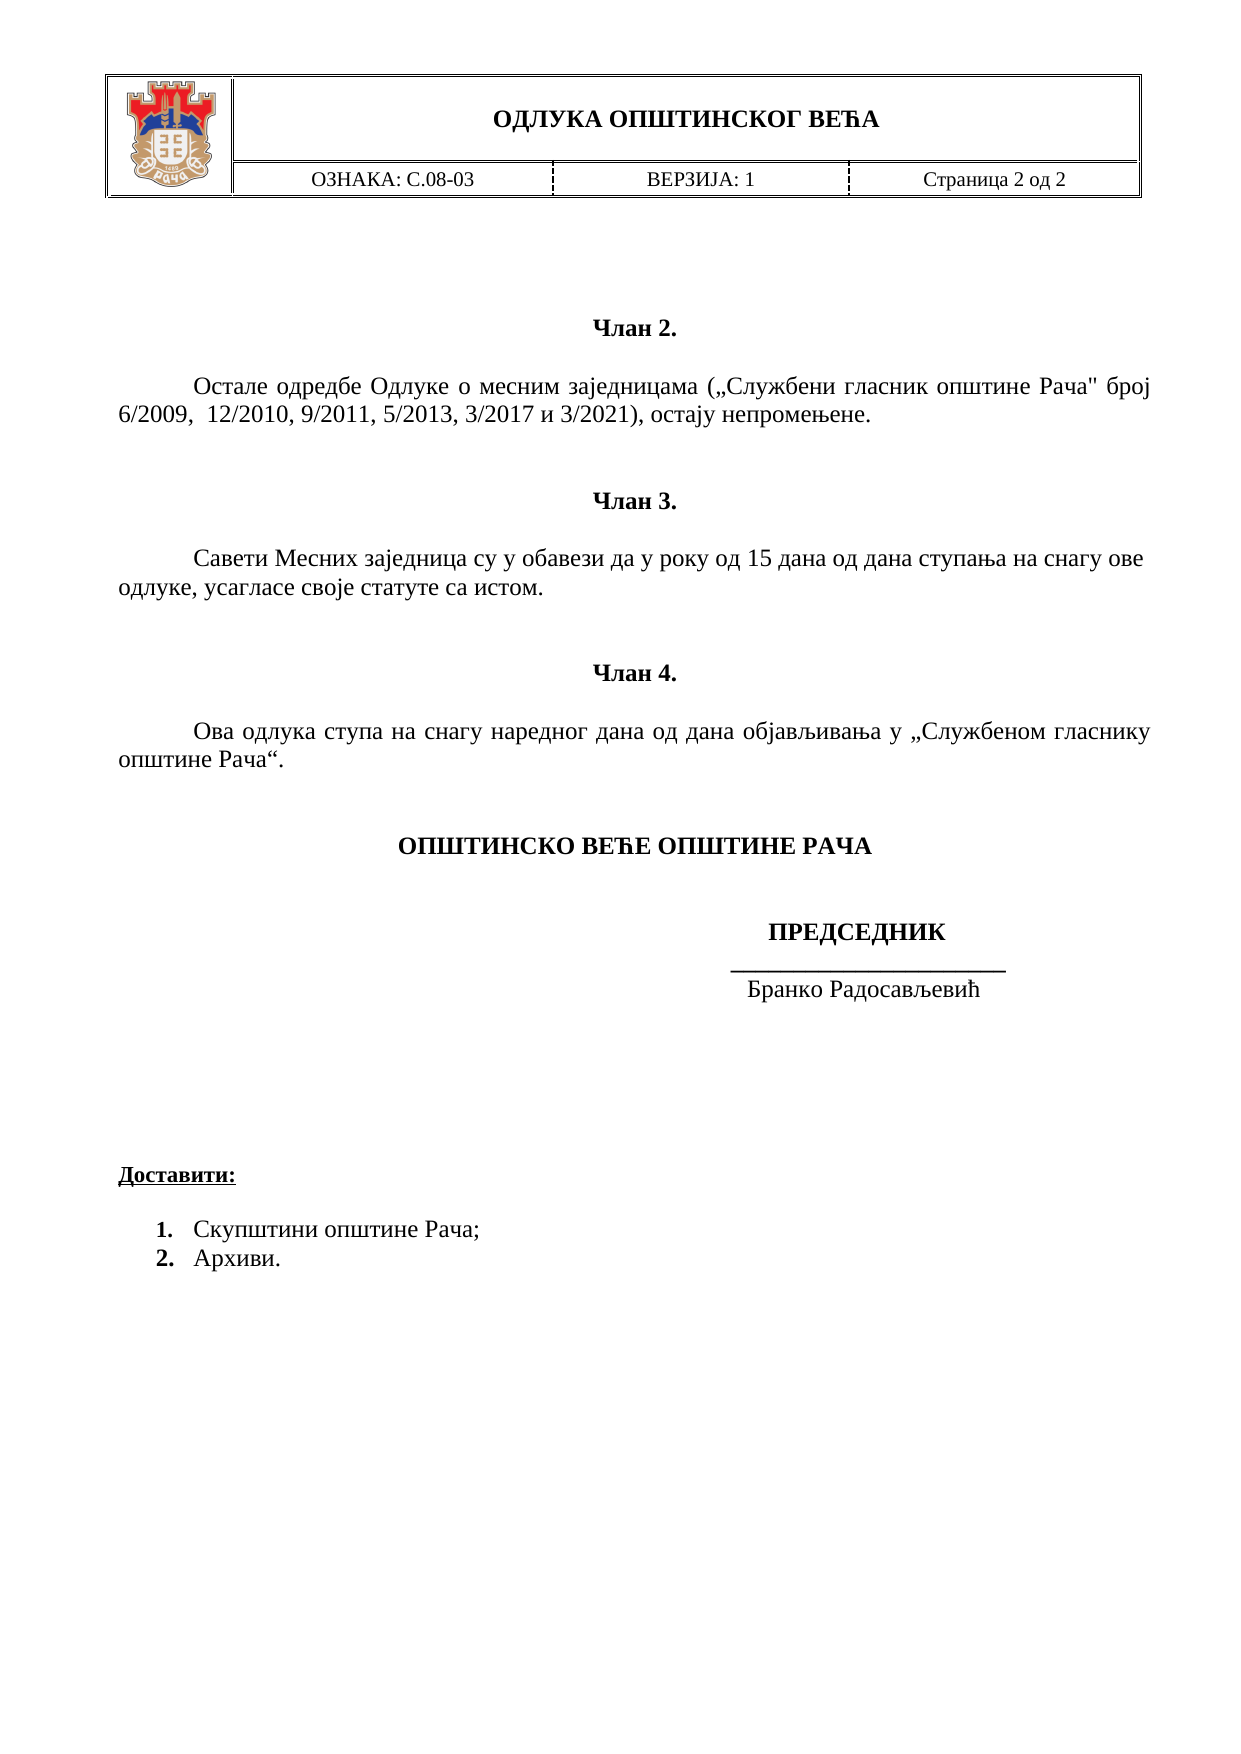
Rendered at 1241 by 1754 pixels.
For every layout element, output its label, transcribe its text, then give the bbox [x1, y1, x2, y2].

picture [118, 81, 224, 187]
text Доставити: [118, 1161, 1152, 1188]
text ОПШТИНСКО ВЕЋЕ ОПШТИНЕ РАЧА [118, 831, 1152, 859]
text Ова одлука ступа на снагу наредног дана од дана објављивања у „Службеном гласнику општине Рача“. [118, 716, 1152, 773]
text Остале одредбе Одлуке о месним заједницама („Службени гласник општине Рача" број 6/2009, 12/2010, 9/2011, 5/2013, 3/2017 и 3/2021), остају непромењене. [118, 371, 1152, 428]
list Архиви. [156, 1243, 1152, 1272]
text Савети Месних заједница су у обавези да у року од 15 дана од дана ступања на снагу ове одлуке, усагласе своје статуте са истом. [118, 543, 1152, 601]
text Бранко Радосављевић [118, 974, 1152, 1003]
text Члан 2. [118, 313, 1152, 342]
text Члан 4. [118, 658, 1152, 687]
list Скупштини општине Рача; [156, 1214, 1152, 1243]
text Члан 3. [118, 486, 1152, 514]
text ______________________ [118, 946, 1152, 974]
text ПРЕДСЕДНИК [118, 917, 1152, 946]
